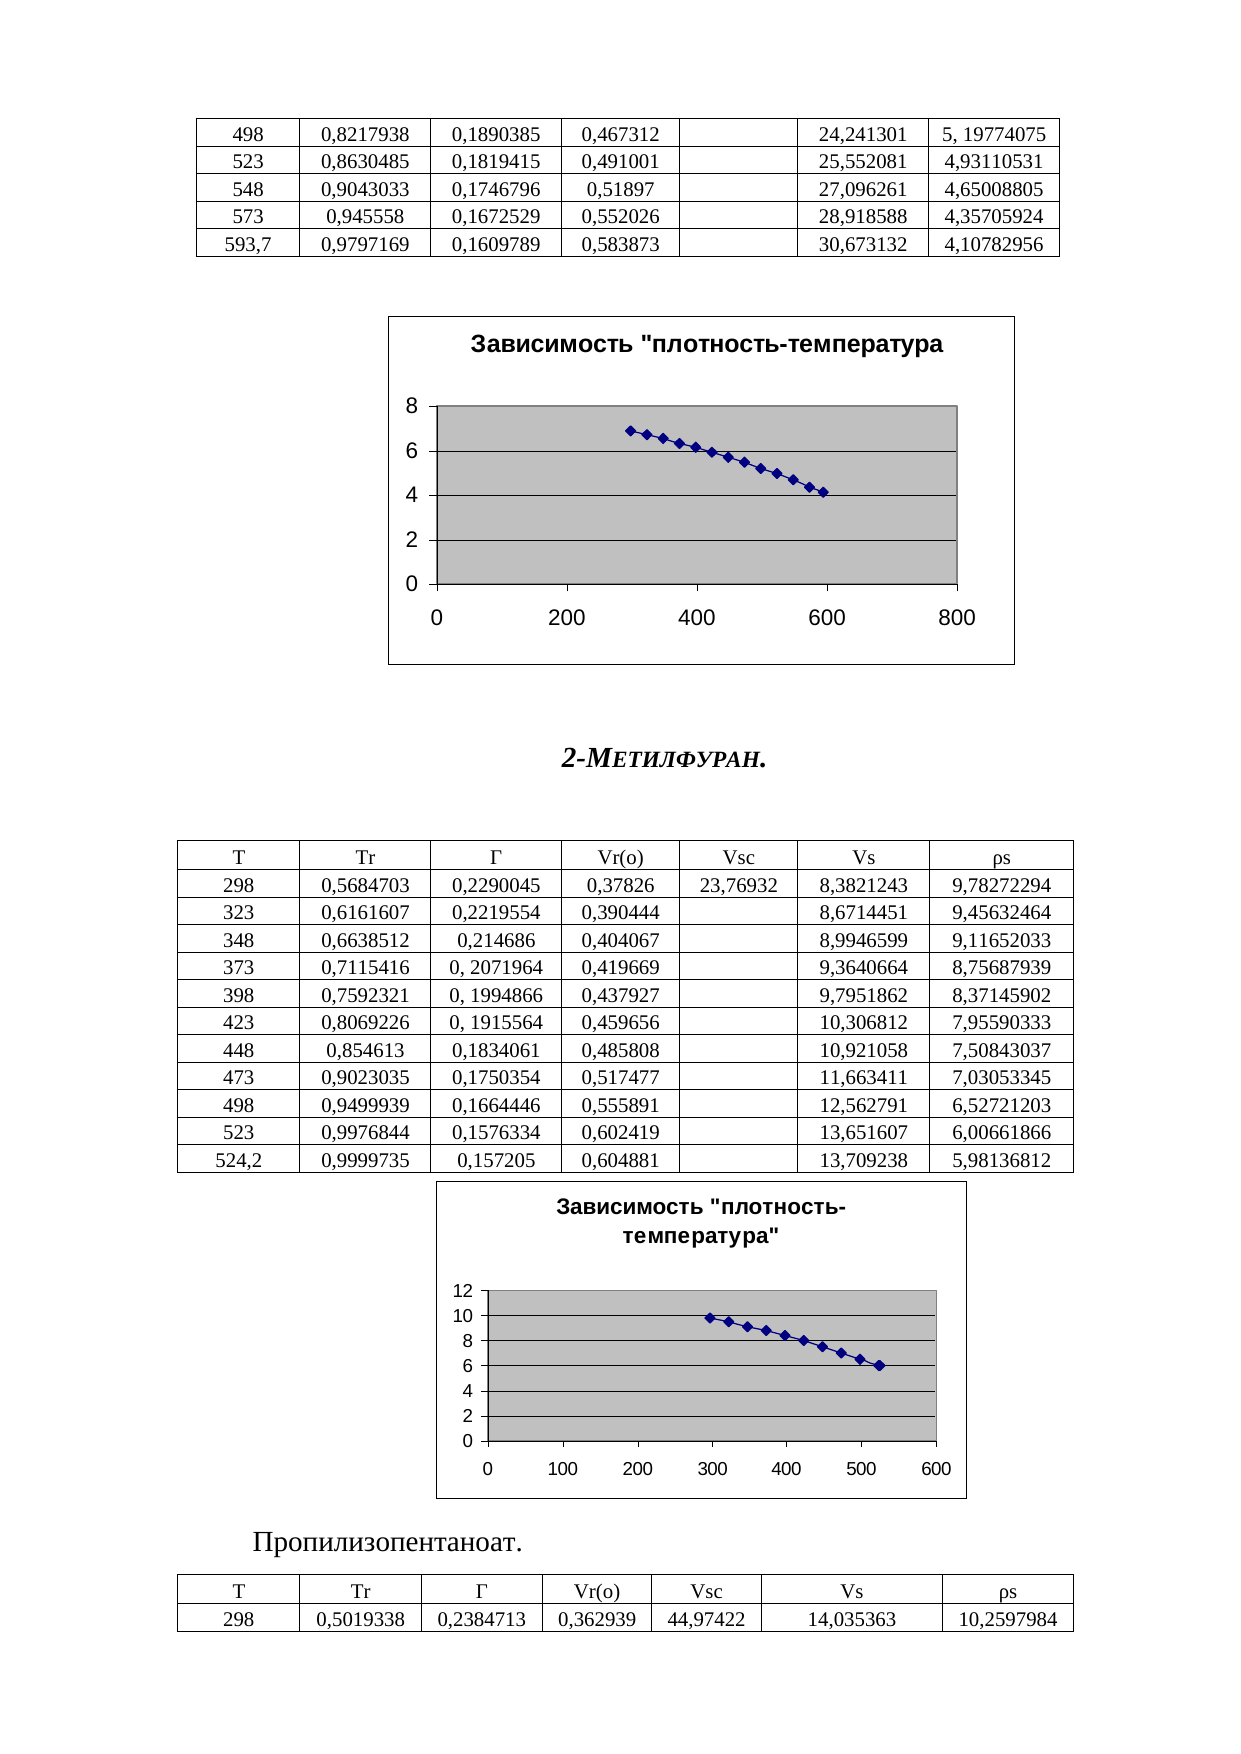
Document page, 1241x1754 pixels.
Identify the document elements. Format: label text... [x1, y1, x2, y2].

table_header Vsc [680, 841, 797, 869]
table_cell 0,2219554 [431, 898, 561, 924]
table_cell 593,7 [197, 229, 299, 256]
table_cell 0,854613 [300, 1035, 430, 1062]
table_cell 8,3821243 [798, 870, 929, 897]
table_cell 11,663411 [798, 1063, 929, 1089]
table_header Vr(o) [543, 1575, 651, 1603]
table_cell 0,604881 [562, 1145, 679, 1172]
table_header Vr(o) [562, 841, 679, 869]
table_cell 0,9797169 [300, 229, 430, 256]
table_cell 0,8630485 [300, 147, 430, 173]
table_header Vs [762, 1575, 942, 1603]
table_cell 12,562791 [798, 1090, 929, 1117]
table_header T [178, 1575, 299, 1603]
table_cell 10,2597984 [943, 1604, 1073, 1631]
table_cell 28,918588 [798, 202, 928, 228]
table_cell 498 [178, 1090, 299, 1117]
table_cell 14,035363 [762, 1604, 942, 1631]
table_cell 0,51897 [562, 174, 679, 201]
table_cell 8,75687939 [930, 953, 1073, 979]
table_cell 524,2 [178, 1145, 299, 1172]
table_cell 24,241301 [798, 119, 928, 146]
table_cell 0,485808 [562, 1035, 679, 1062]
table_cell [680, 1063, 797, 1089]
table_cell 10,921058 [798, 1035, 929, 1062]
table_cell 523 [197, 147, 299, 173]
table_cell 4,10782956 [929, 229, 1059, 256]
table_cell 0, 1915564 [431, 1008, 561, 1034]
table_cell [680, 202, 797, 228]
table_cell 573 [197, 202, 299, 228]
table_cell 298 [178, 1604, 299, 1631]
table_cell [680, 229, 797, 256]
table_cell 373 [178, 953, 299, 979]
table_cell 5,98136812 [930, 1145, 1073, 1172]
table_cell 5, 19774075 [929, 119, 1059, 146]
table_cell 25,552081 [798, 147, 928, 173]
table_header Tr [300, 1575, 421, 1603]
table_cell 0,9999735 [300, 1145, 430, 1172]
table_cell [680, 925, 797, 952]
table_cell 9,78272294 [930, 870, 1073, 897]
table_cell 0,7115416 [300, 953, 430, 979]
table_cell 298 [178, 870, 299, 897]
table_cell 0,6161607 [300, 898, 430, 924]
table_cell 0,1664446 [431, 1090, 561, 1117]
table_cell 0,1609789 [431, 229, 561, 256]
table_cell 0,491001 [562, 147, 679, 173]
table_cell 0,9043033 [300, 174, 430, 201]
table_cell [680, 980, 797, 1007]
table_cell 6,00661866 [930, 1118, 1073, 1144]
table_cell 0,9023035 [300, 1063, 430, 1089]
table_cell 6,52721203 [930, 1090, 1073, 1117]
table_cell 0,517477 [562, 1063, 679, 1089]
table_cell 8,37145902 [930, 980, 1073, 1007]
table_cell 0,1576334 [431, 1118, 561, 1144]
table_cell 448 [178, 1035, 299, 1062]
table_cell 0,362939 [543, 1604, 651, 1631]
table_cell 0,404067 [562, 925, 679, 952]
table_cell 9,45632464 [930, 898, 1073, 924]
table_cell 4,35705924 [929, 202, 1059, 228]
table_cell 0,437927 [562, 980, 679, 1007]
table_cell 9,7951862 [798, 980, 929, 1007]
table_cell 0,602419 [562, 1118, 679, 1144]
table_cell 498 [197, 119, 299, 146]
table_cell 398 [178, 980, 299, 1007]
table_cell [680, 174, 797, 201]
table_cell [680, 953, 797, 979]
table_cell [680, 1035, 797, 1062]
table_cell 0,5019338 [300, 1604, 421, 1631]
table_cell 44,97422 [652, 1604, 761, 1631]
table_cell 548 [197, 174, 299, 201]
subtitle 2-Метилфуран. [177, 740, 1152, 773]
table_cell 423 [178, 1008, 299, 1034]
table_cell 0,459656 [562, 1008, 679, 1034]
table_cell 13,651607 [798, 1118, 929, 1144]
table_cell 0,552026 [562, 202, 679, 228]
table_cell 0, 2071964 [431, 953, 561, 979]
table_cell 523 [178, 1118, 299, 1144]
table_cell 0,157205 [431, 1145, 561, 1172]
table_header Vs [798, 841, 929, 869]
table_cell 13,709238 [798, 1145, 929, 1172]
table_cell 0,9976844 [300, 1118, 430, 1144]
table_cell 0,1819415 [431, 147, 561, 173]
table_cell [680, 1145, 797, 1172]
table_header Vsc [652, 1575, 761, 1603]
table_cell 8,6714451 [798, 898, 929, 924]
table_cell 0,1746796 [431, 174, 561, 201]
table_cell 0,1750354 [431, 1063, 561, 1089]
table_cell 0,1834061 [431, 1035, 561, 1062]
table_cell 0,9499939 [300, 1090, 430, 1117]
table_cell 0,37826 [562, 870, 679, 897]
table_cell 0,1890385 [431, 119, 561, 146]
table_cell 0, 1994866 [431, 980, 561, 1007]
table_cell 0,2290045 [431, 870, 561, 897]
table_cell [680, 119, 797, 146]
table_header ρs [930, 841, 1073, 869]
table_cell [680, 1008, 797, 1034]
table_header T [178, 841, 299, 869]
table_cell 7,95590333 [930, 1008, 1073, 1034]
table_cell 30,673132 [798, 229, 928, 256]
table_cell 9,3640664 [798, 953, 929, 979]
table_cell 0,467312 [562, 119, 679, 146]
table_header ρs [943, 1575, 1073, 1603]
table_header Г [422, 1575, 542, 1603]
table_cell 0,2384713 [422, 1604, 542, 1631]
table_cell 8,9946599 [798, 925, 929, 952]
table_cell 348 [178, 925, 299, 952]
table_cell 0,214686 [431, 925, 561, 952]
table_cell 23,76932 [680, 870, 797, 897]
table_cell [680, 1118, 797, 1144]
table_cell 0,8069226 [300, 1008, 430, 1034]
table_cell 27,096261 [798, 174, 928, 201]
table_cell [680, 898, 797, 924]
text Пропилизопентаноат. [177, 1524, 1152, 1557]
table_cell 323 [178, 898, 299, 924]
table_cell [680, 147, 797, 173]
table_cell 0,390444 [562, 898, 679, 924]
table_cell 9,11652033 [930, 925, 1073, 952]
table_cell 0,6638512 [300, 925, 430, 952]
table_cell 0,945558 [300, 202, 430, 228]
table_cell 4,65008805 [929, 174, 1059, 201]
table_cell 0,5684703 [300, 870, 430, 897]
table_header Г [431, 841, 561, 869]
table_header Tr [300, 841, 430, 869]
table_cell 0,555891 [562, 1090, 679, 1117]
table_cell 4,93110531 [929, 147, 1059, 173]
table_cell 0,583873 [562, 229, 679, 256]
table_cell 0,419669 [562, 953, 679, 979]
table_cell 7,50843037 [930, 1035, 1073, 1062]
table_cell 7,03053345 [930, 1063, 1073, 1089]
table_cell 0,1672529 [431, 202, 561, 228]
table_cell [680, 1090, 797, 1117]
table_cell 0,7592321 [300, 980, 430, 1007]
table_cell 10,306812 [798, 1008, 929, 1034]
table_cell 0,8217938 [300, 119, 430, 146]
table_cell 473 [178, 1063, 299, 1089]
